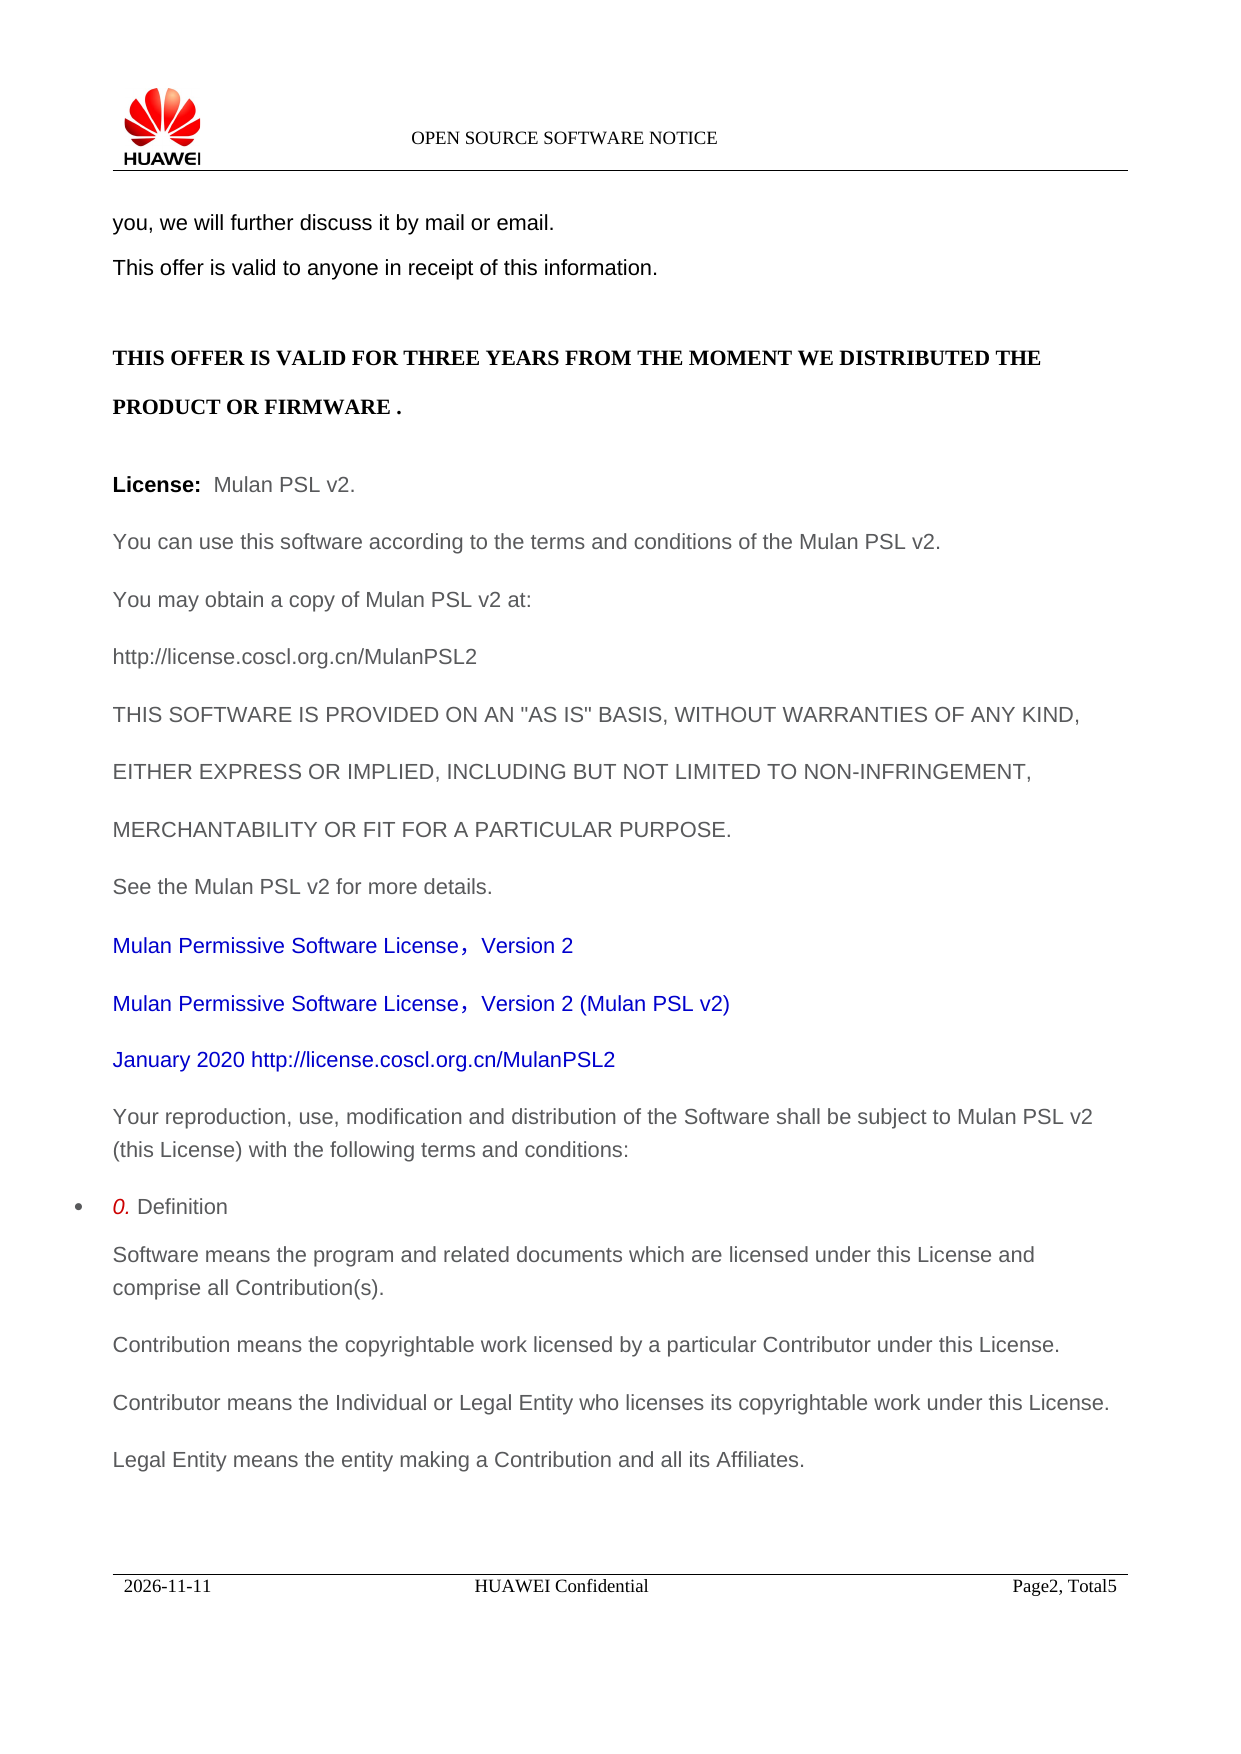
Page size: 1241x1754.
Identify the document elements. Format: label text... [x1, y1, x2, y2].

text Contribution means the copyrightable work licensed by a particular Contributor under this License. [112, 1329, 1128, 1361]
text Software means the program and related documents which are licensed under this License and comprise all Contribution(s). [112, 1239, 1128, 1304]
text Mulan Permissive Software License，Version 2 [112, 928, 1128, 961]
text This offer is valid for three years from the moment we distributed the product or firmware . [112, 342, 1128, 423]
text You may obtain a copy of Mulan PSL v2 at: [112, 583, 1128, 616]
text You can use this software according to the terms and conditions of the Mulan PSL v2. [112, 526, 1128, 558]
text License: Mulan PSL v2. [112, 468, 1128, 501]
text Your reproduction, use, modification and distribution of the Software shall be subject to Mulan PSL v2 (this License) with the following terms and conditions: [112, 1101, 1128, 1166]
text This offer is valid to anyone in receipt of this information. [112, 251, 1128, 284]
list 0. Definition [75, 1191, 1128, 1223]
text Legal Entity means the entity making a Contribution and all its Affiliates. [112, 1444, 1128, 1476]
text http://license.coscl.org.cn/MulanPSL2 [112, 641, 1128, 673]
text Mulan Permissive Software License，Version 2 (Mulan PSL v2) [112, 986, 1128, 1018]
text Contributor means the Individual or Legal Entity who licenses its copyrightable work under this License. [112, 1386, 1128, 1419]
picture [124, 88, 201, 165]
text THIS SOFTWARE IS PROVIDED ON AN "AS IS" BASIS, WITHOUT WARRANTIES OF ANY KIND, [112, 698, 1128, 731]
text MERCHANTABILITY OR FIT FOR A PARTICULAR PURPOSE. [112, 813, 1128, 846]
text EITHER EXPRESS OR IMPLIED, INCLUDING BUT NOT LIMITED TO NON-INFRINGEMENT, [112, 756, 1128, 788]
text January 2020 http://license.coscl.org.cn/MulanPSL2 [112, 1043, 1128, 1076]
text See the Mulan PSL v2 for more details. [112, 871, 1128, 903]
